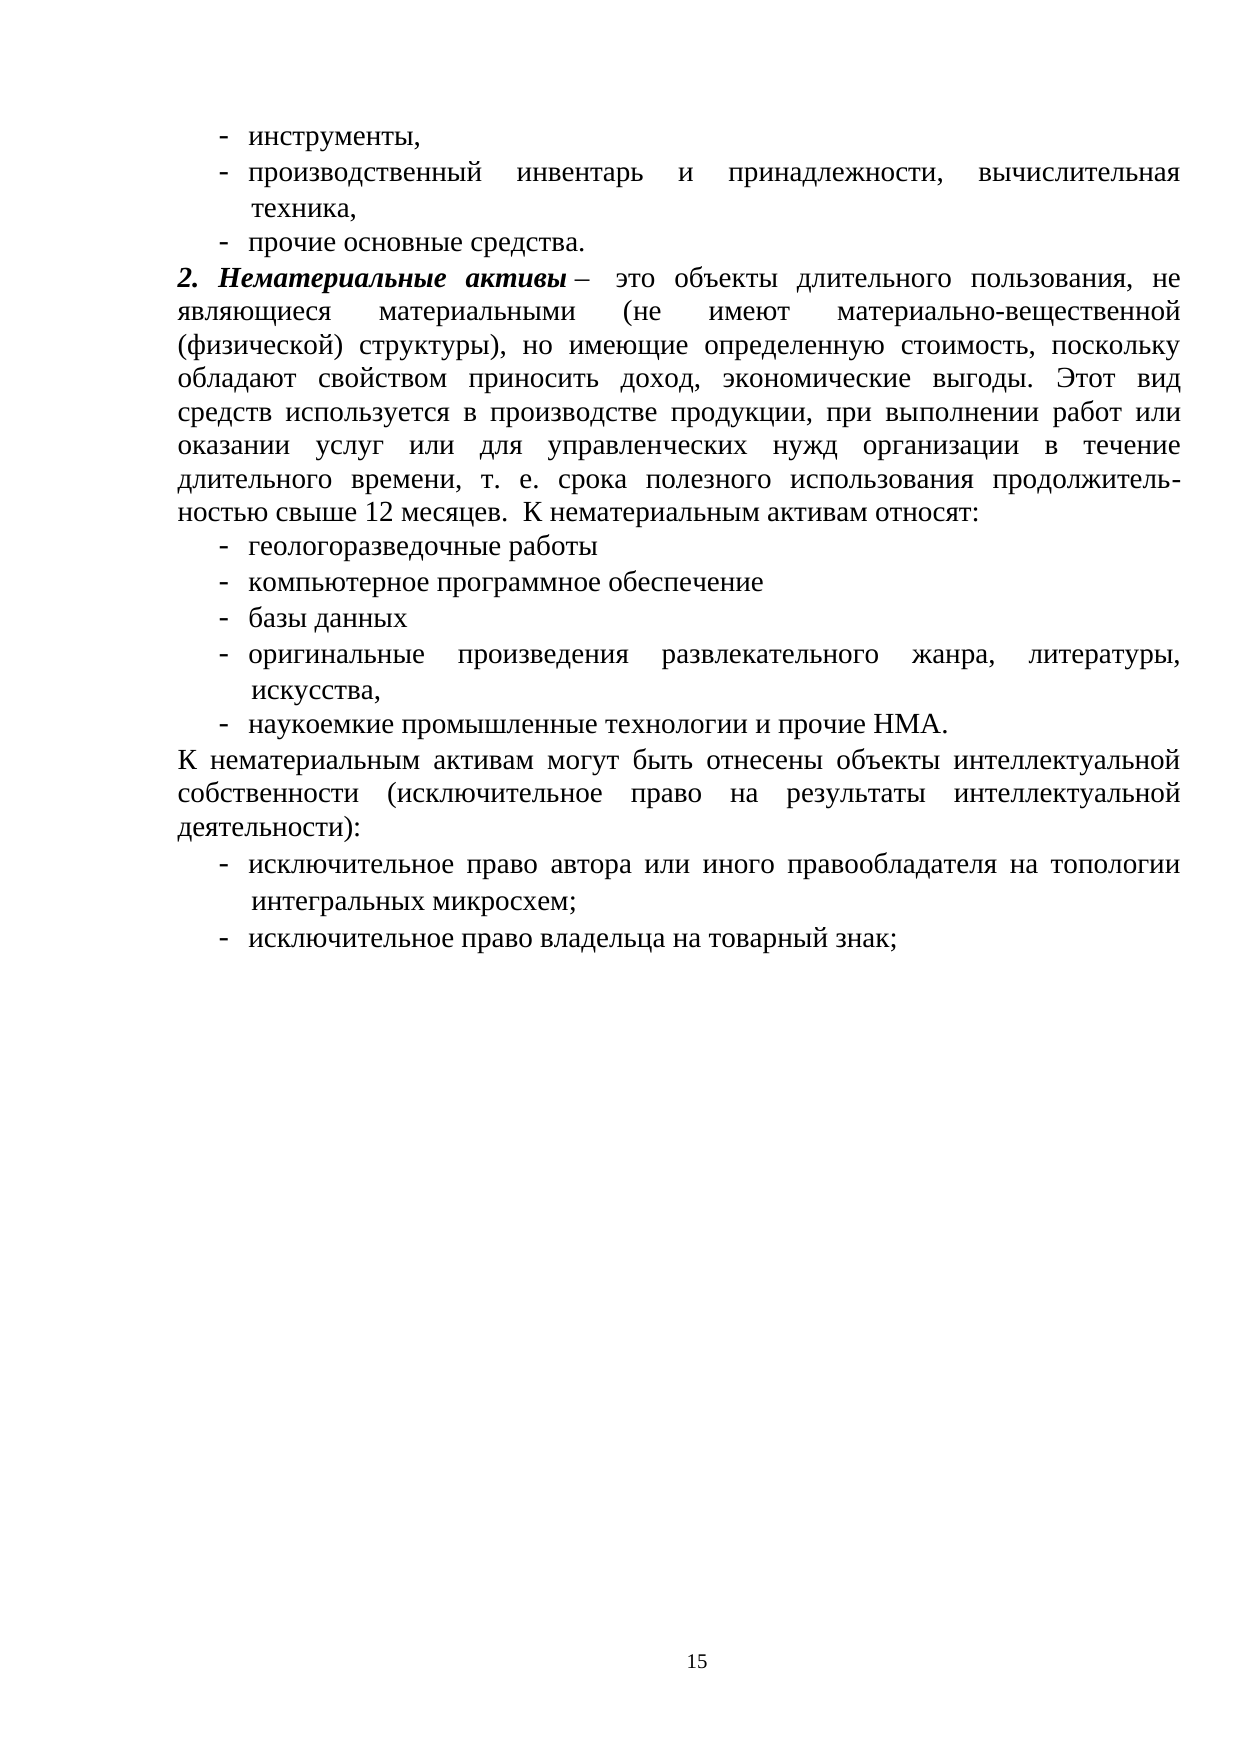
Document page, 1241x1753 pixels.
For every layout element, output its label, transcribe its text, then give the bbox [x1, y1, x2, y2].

list инструменты, [215, 118, 1181, 154]
list исключительное право владельца на товарный знак; [215, 920, 1181, 956]
list компьютерное программное обеспечение [215, 564, 1181, 600]
list исключительное право автора или иного правообладателя на топологии интегральных микросхем; [215, 847, 1181, 916]
list прочие основные средства. [215, 224, 1181, 260]
list геологоразведочные работы [215, 528, 1181, 564]
list базы данных [215, 600, 1181, 636]
text К нематериальным активам могут быть отнесены объекты интеллектуальной собственности (исключительное право на результаты интеллектуальной деятельности): [177, 742, 1181, 842]
list наукоемкие промышленные технологии и прочие НМА. [215, 706, 1181, 742]
list оригинальные произведения развлекательного жанра, литературы, искусства, [215, 636, 1181, 706]
list производственный инвентарь и принадлежности, вычислительная техника, [215, 154, 1181, 224]
text 2. Нематериальные активы – это объекты длительного пользования, не являющиеся материальными (не имеют материально-вещественной (физической) структуры), но имеющие определенную стоимость, поскольку обладают свойством приносить доход, экономические выгоды. Этот вид средств используется в производстве продукции, при выполнении работ или оказании услуг или для управленческих нужд организации в течение длительного времени, т. е. срока полезного использования продолжительностью свыше 12 месяцев. К нематериальным активам относят: [177, 260, 1181, 528]
